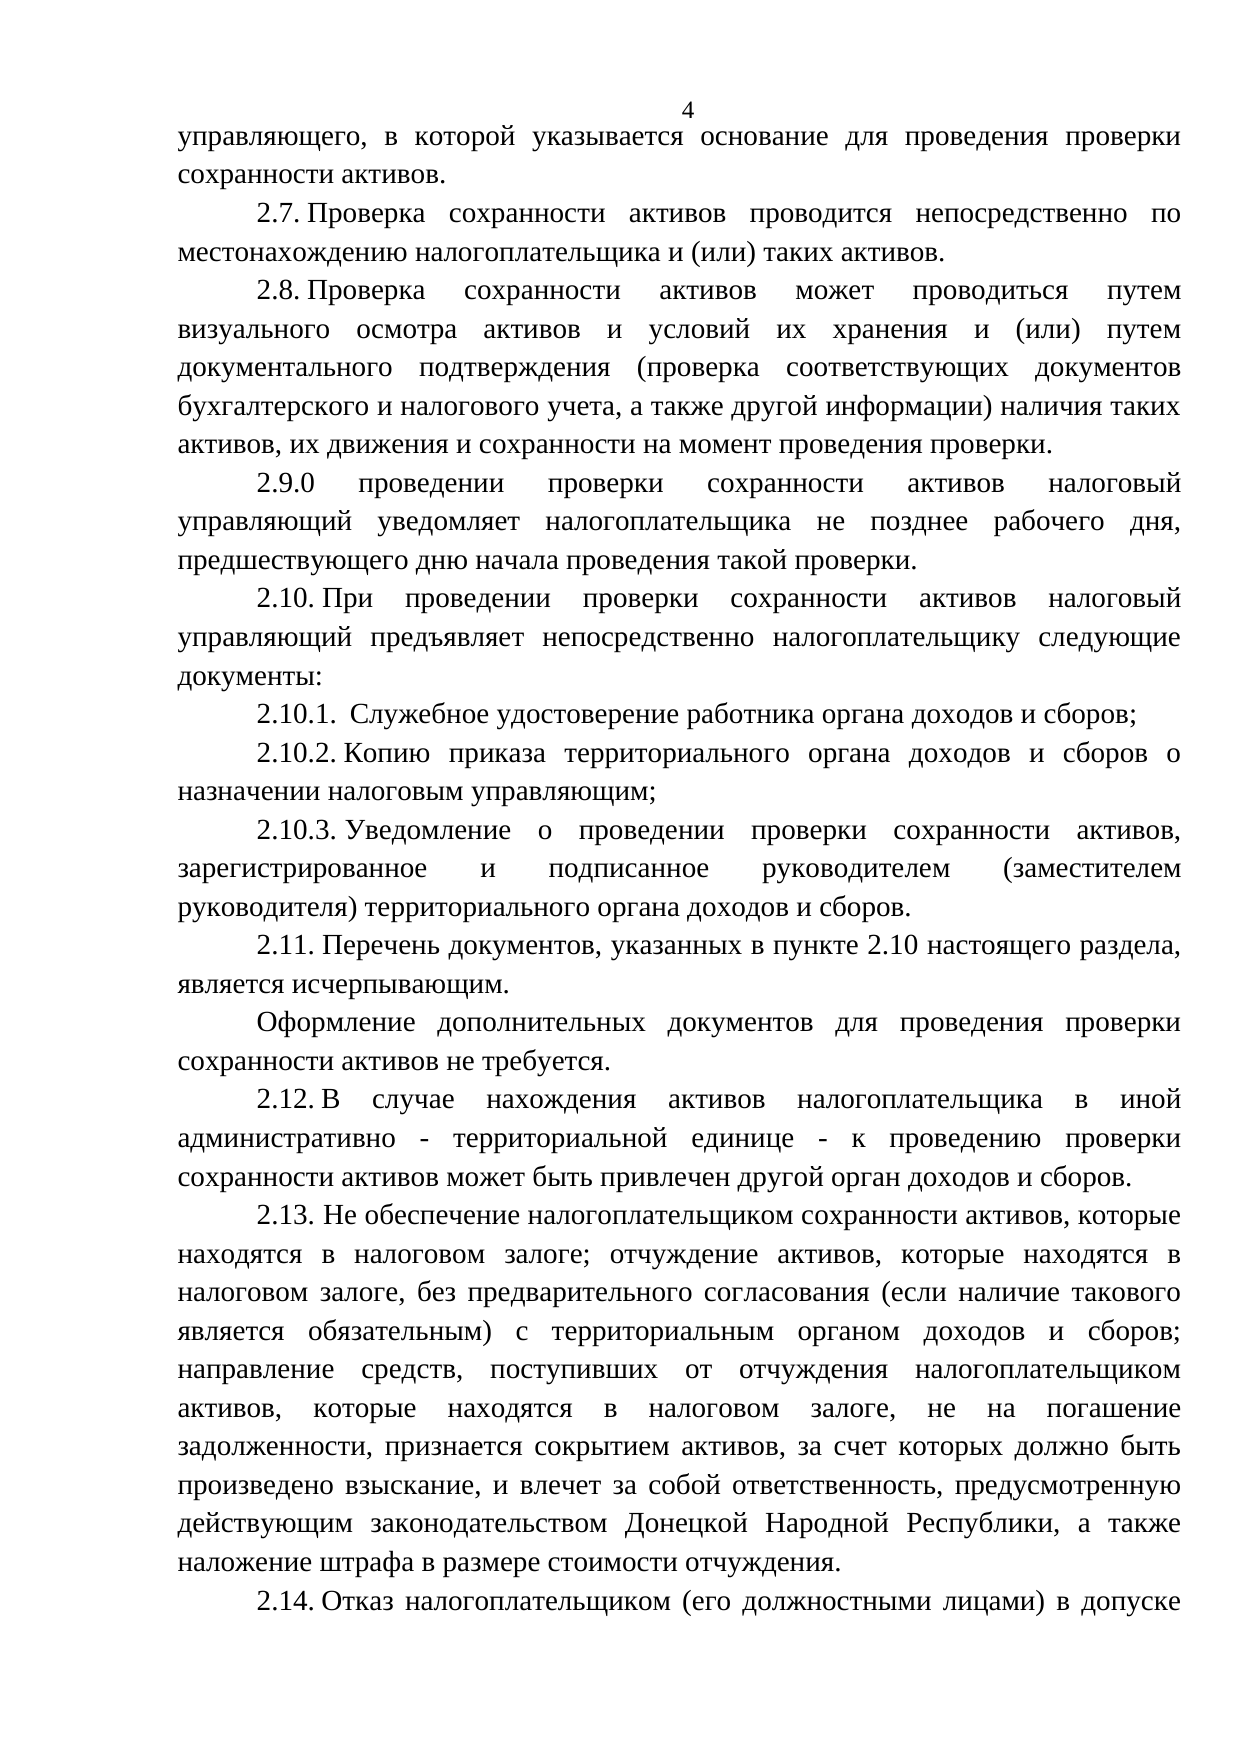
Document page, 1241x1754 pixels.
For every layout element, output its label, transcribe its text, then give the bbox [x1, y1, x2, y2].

list Перечень документов, указанных в пункте 2.10 настоящего раздела, является исчерпывающим. [177, 927, 1182, 999]
list Не обеспечение налогоплательщиком сохранности активов, которые находятся в налоговом залоге; отчуждение активов, которые находятся в налоговом залоге, без предварительного согласования (если наличие такового является обязательным) с территориальным органом доходов и сборов; направление средств, поступивших от отчуждения налогоплательщиком активов, которые находятся в налоговом залоге, не на погашение задолженности, признается сокрытием активов, за счет которых должно быть произведено взыскание, и влечет за собой ответственность, предусмотренную действующим законодательством Донецкой Народной Республики, а также наложение штрафа в размере стоимости отчуждения. [177, 1197, 1182, 1578]
text Оформление дополнительных документов для проведения проверки сохранности активов не требуется. [177, 1004, 1182, 1077]
list В случае нахождения активов налогоплательщика в иной административно - территориальной единице - к проведению проверки сохранности активов может быть привлечен другой орган доходов и сборов. [177, 1082, 1182, 1192]
list Проверка сохранности активов проводится непосредственно по местонахождению налогоплательщика и (или) таких активов. [177, 195, 1182, 267]
list Копию приказа территориального органа доходов и сборов о назначении налоговым управляющим; [177, 735, 1182, 807]
list При проведении проверки сохранности активов налоговый управляющий предъявляет непосредственно налогоплательщику следующие документы: [177, 581, 1182, 691]
list Служебное удостоверение работника органа доходов и сборов; [177, 696, 1182, 730]
list Проверка сохранности активов может проводиться путем визуального осмотра активов и условий их хранения и (или) путем документального подтверждения (проверка соответствующих документов бухгалтерского и налогового учета, а также другой информации) наличия таких активов, их движения и сохранности на момент проведения проверки. [177, 272, 1182, 460]
list Уведомление о проведении проверки сохранности активов, зарегистрированное и подписанное руководителем (заместителем руководителя) территориального органа доходов и сборов. [177, 812, 1182, 922]
text 2.9.0 проведении проверки сохранности активов налоговый управляющий уведомляет налогоплательщика не позднее рабочего дня, предшествующего дню начала проведения такой проверки. [177, 465, 1182, 576]
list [177, 118, 1182, 190]
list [177, 1583, 1182, 1616]
